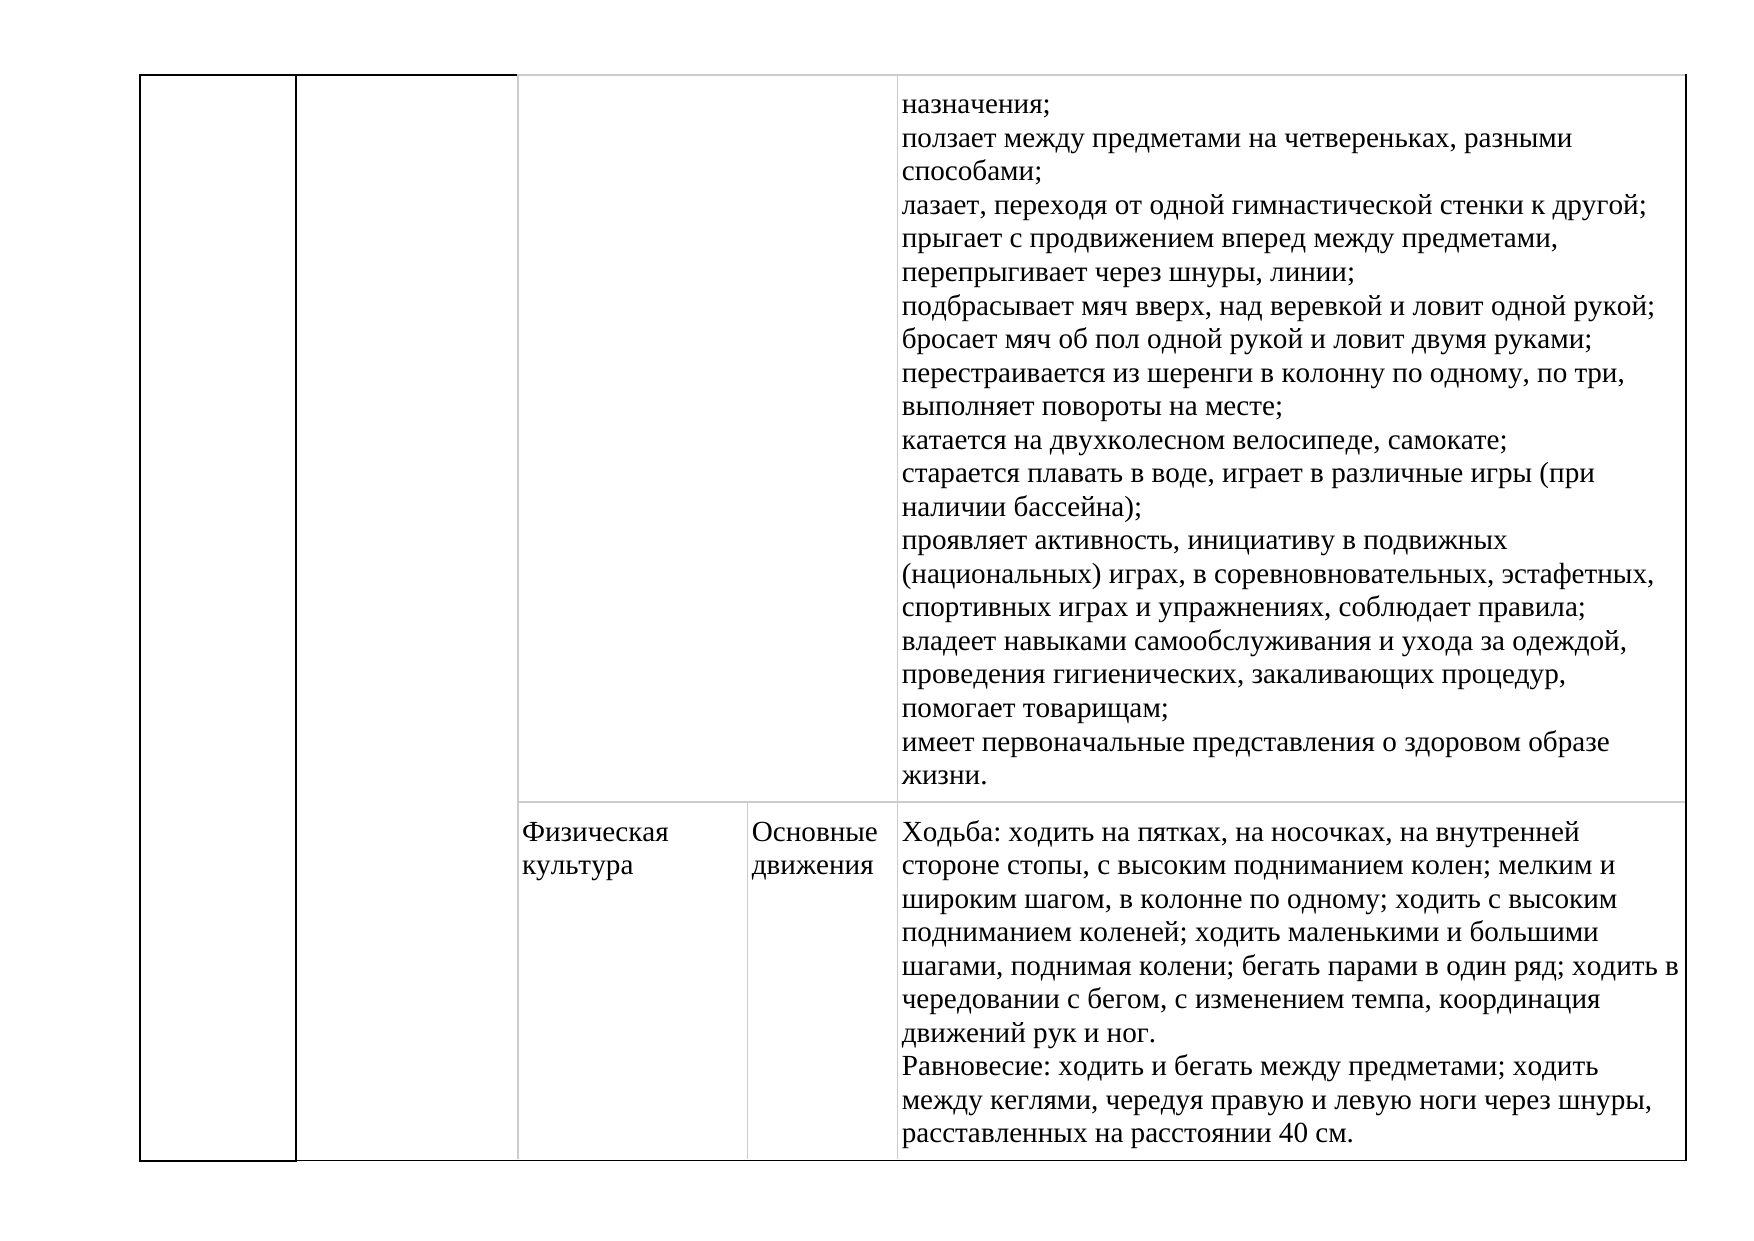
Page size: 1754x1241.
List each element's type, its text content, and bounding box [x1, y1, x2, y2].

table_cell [898, 76, 1685, 801]
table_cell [898, 803, 1685, 1159]
table_cell Основные движения [748, 803, 897, 1159]
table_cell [519, 76, 897, 801]
table_cell Физическая культура [519, 803, 747, 1159]
